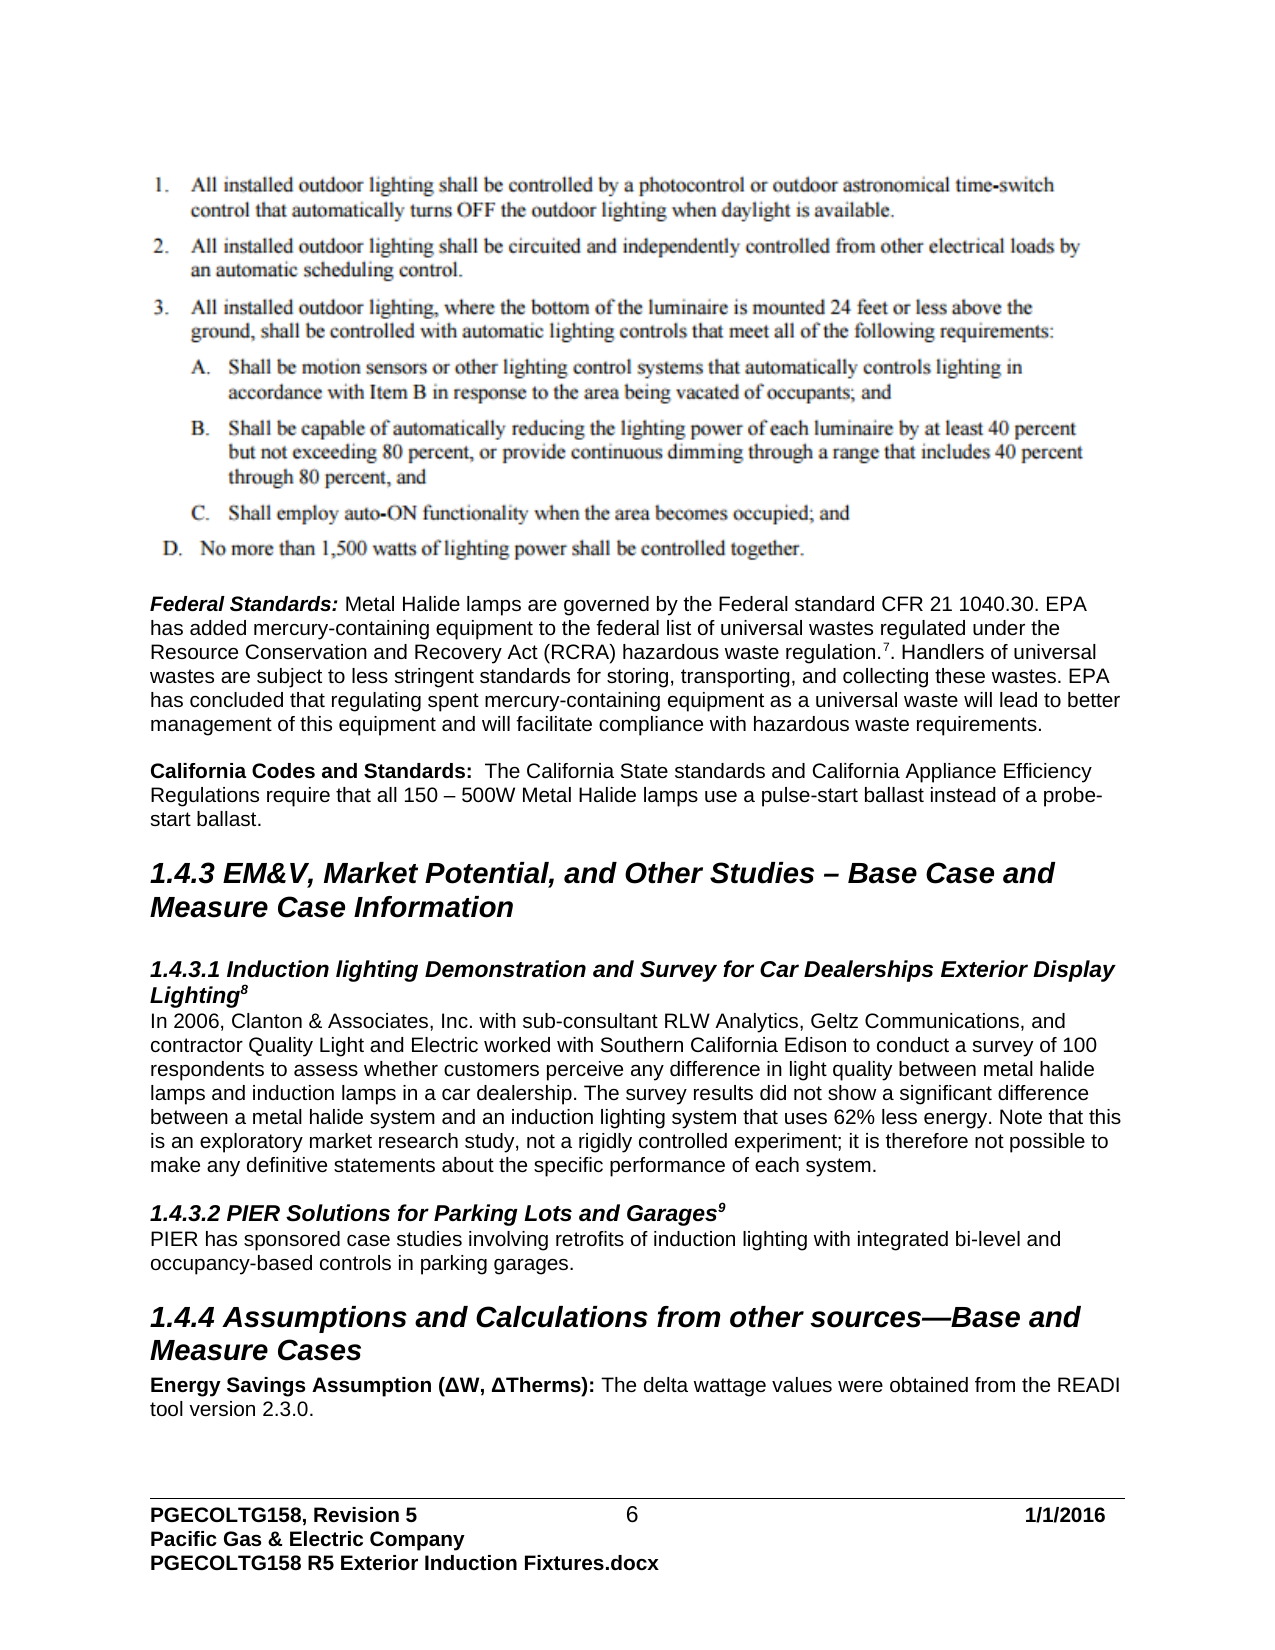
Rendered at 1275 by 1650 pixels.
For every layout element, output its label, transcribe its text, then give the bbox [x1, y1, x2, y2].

text Energy Savings Assumption (ΔW, ΔTherms): The delta wattage values were obtained from the READI tool version 2.3.0. [150, 1373, 1125, 1421]
text Federal Standards: Metal Halide lamps are governed by the Federal standard CFR 21 1040.30. EPA has added mercury-containing equipment to the federal list of universal wastes regulated under the Resource Conservation and Recovery Act (RCRA) hazardous waste regulation.. Handlers of universal wastes are subject to less stringent standards for storing, transporting, and collecting these wastes. EPA has concluded that regulating spent mercury-containing equipment as a universal waste will lead to better management of this equipment and will facilitate compliance with hazardous waste requirements. [150, 592, 1125, 735]
text 1.4.3.2 PIER Solutions for Parking Lots and Garages [150, 1200, 1125, 1227]
text PIER has sponsored case studies involving retrofits of induction lighting with integrated bi-level and occupancy-based controls in parking garages. [150, 1227, 1125, 1274]
subtitle 1.4.3 EM&V, Market Potential, and Other Studies – Base Case and Measure Case Information [150, 856, 1125, 923]
text In 2006, Clanton & Associates, Inc. with sub-consultant RLW Analytics, Geltz Communications, and contractor Quality Light and Electric worked with Southern California Edison to conduct a survey of 100 respondents to assess whether customers perceive any difference in light quality between metal halide lamps and induction lamps in a car dealership. The survey results did not show a significant difference between a metal halide system and an induction lighting system that uses 62% less energy. Note that this is an exploratory market research study, not a rigidly controlled experiment; it is therefore not possible to make any definitive statements about the specific performance of each system. [150, 1009, 1125, 1176]
text 1.4.3.1 Induction lighting Demonstration and Survey for Car Dealerships Exterior Display Lighting [150, 956, 1125, 1009]
subtitle 1.4.4 Assumptions and Calculations from other sources—Base and Measure Cases [150, 1299, 1125, 1367]
text California Codes and Standards: The California State standards and California Appliance Efficiency Regulations require that all 150 – 500W Metal Halide lamps use a pulse-start ballast instead of a probe-start ballast. [150, 759, 1125, 831]
picture [150, 173, 1097, 568]
